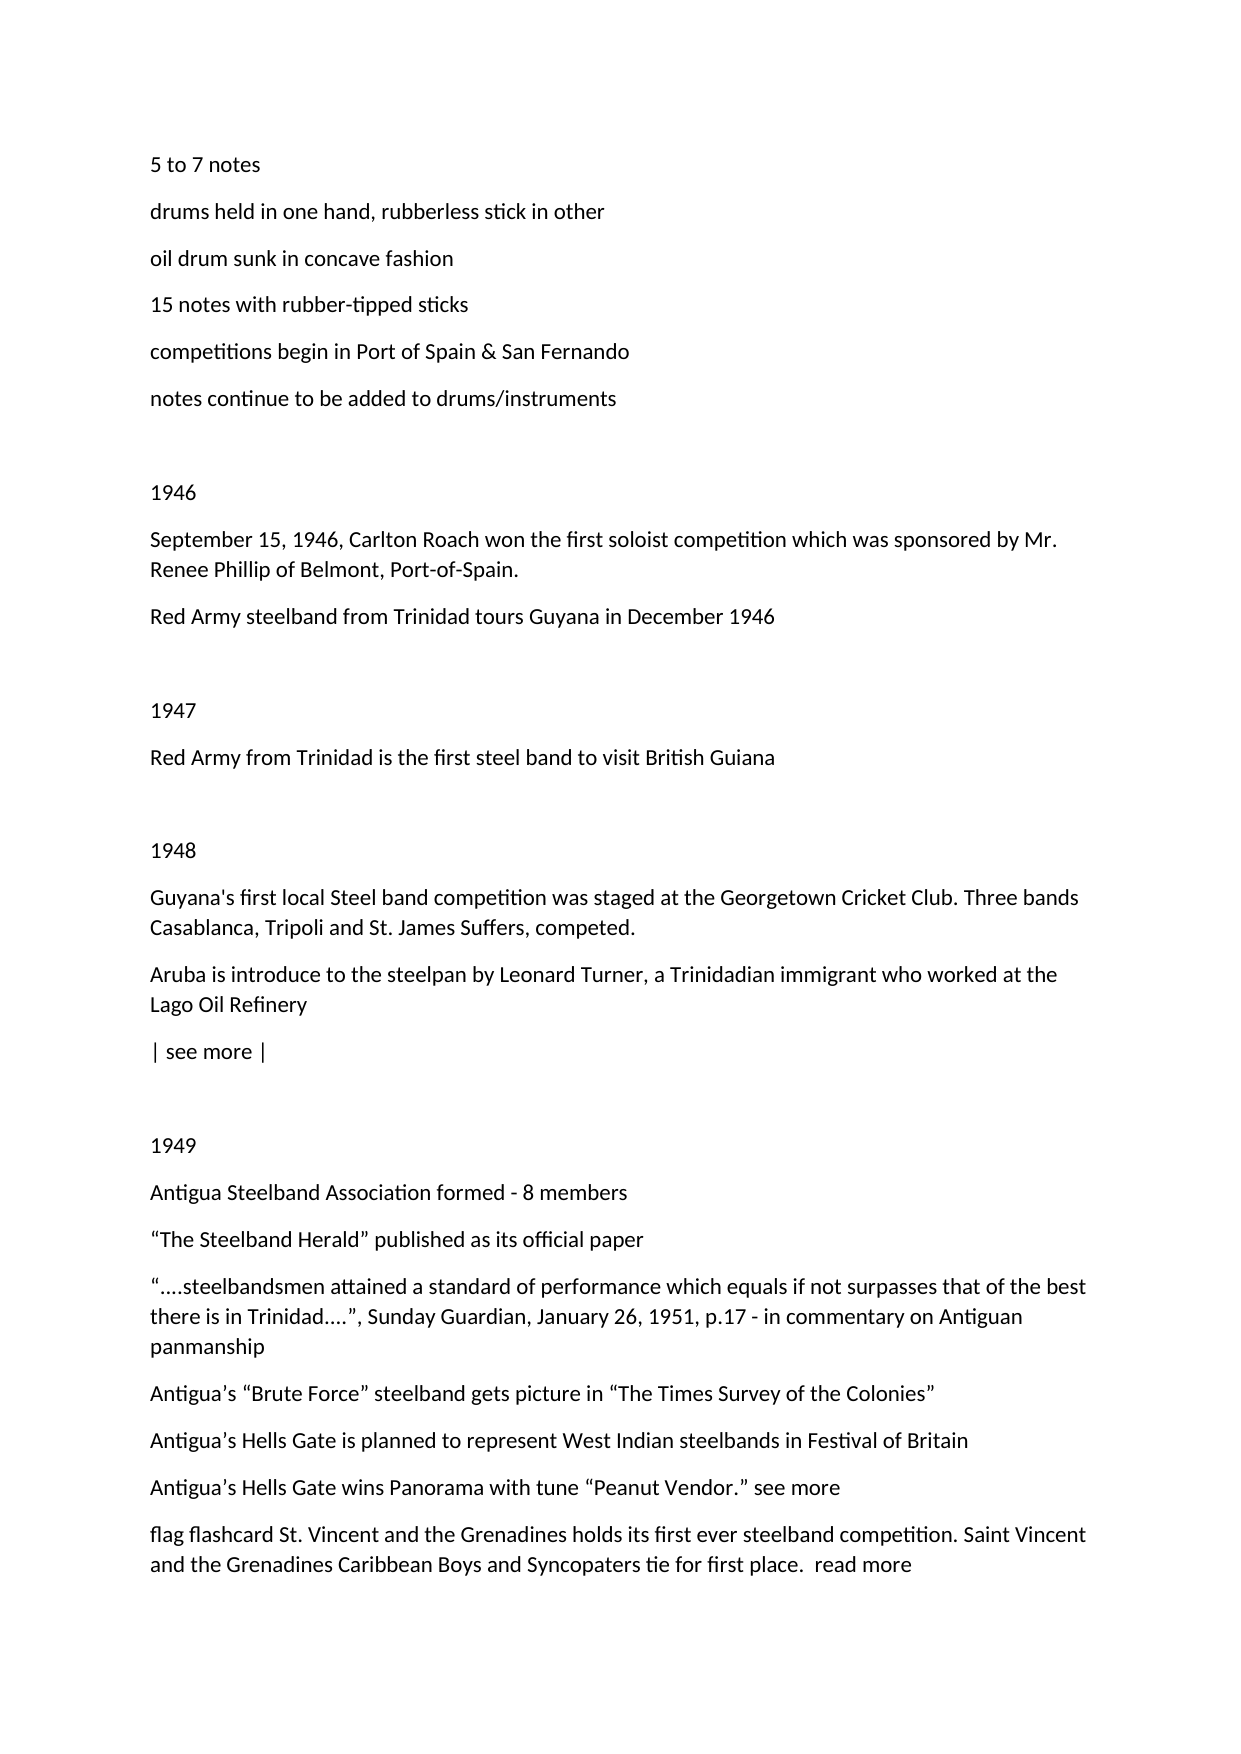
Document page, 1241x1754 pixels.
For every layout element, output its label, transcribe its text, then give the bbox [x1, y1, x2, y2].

text | see more | [150, 1037, 1090, 1066]
text Red Army steelband from Trinidad tours Guyana in December 1946 [150, 602, 1090, 630]
text Aruba is introduce to the steelpan by Leonard Turner, a Trinidadian immigrant who worked at the Lago Oil Refinery [150, 960, 1090, 1019]
text 5 to 7 notes [150, 150, 1090, 178]
text 1947 [150, 696, 1090, 724]
text Antigua’s Hells Gate is planned to represent West Indian steelbands in Festival of Britain [150, 1426, 1090, 1454]
text Guyana's first local Steel band competition was staged at the Georgetown Cricket Club. Three bands Casablanca, Tripoli and St. James Suffers, competed. [150, 883, 1090, 942]
text Red Army from Trinidad is the first steel band to visit British Guiana [150, 743, 1090, 771]
text oil drum sunk in concave fashion [150, 244, 1090, 272]
text flag flashcard St. Vincent and the Grenadines holds its first ever steelband competition. Saint Vincent and the Grenadines Caribbean Boys and Syncopaters tie for first place. read more [150, 1520, 1090, 1578]
text September 15, 1946, Carlton Roach won the first soloist competition which was sponsored by Mr. Renee Phillip of Belmont, Port-of-Spain. [150, 525, 1090, 583]
text “....steelbandsmen attained a standard of performance which equals if not surpasses that of the best there is in Trinidad....”, Sunday Guardian, January 26, 1951, p.17 - in commentary on Antiguan panmanship [150, 1272, 1090, 1360]
text 1946 [150, 478, 1090, 506]
text competitions begin in Port of Spain & San Fernando [150, 337, 1090, 366]
text Antigua Steelband Association formed - 8 members [150, 1178, 1090, 1206]
text 1949 [150, 1131, 1090, 1159]
text notes continue to be added to drums/instruments [150, 384, 1090, 412]
text 15 notes with rubber-tipped sticks [150, 291, 1090, 319]
text Antigua’s “Brute Force” steelband gets picture in “The Times Survey of the Colonies” [150, 1379, 1090, 1407]
text “The Steelband Herald” published as its official paper [150, 1225, 1090, 1253]
text Antigua’s Hells Gate wins Panorama with tune “Peanut Vendor.” see more [150, 1473, 1090, 1501]
text drums held in one hand, rubberless stick in other [150, 197, 1090, 225]
text 1948 [150, 836, 1090, 864]
